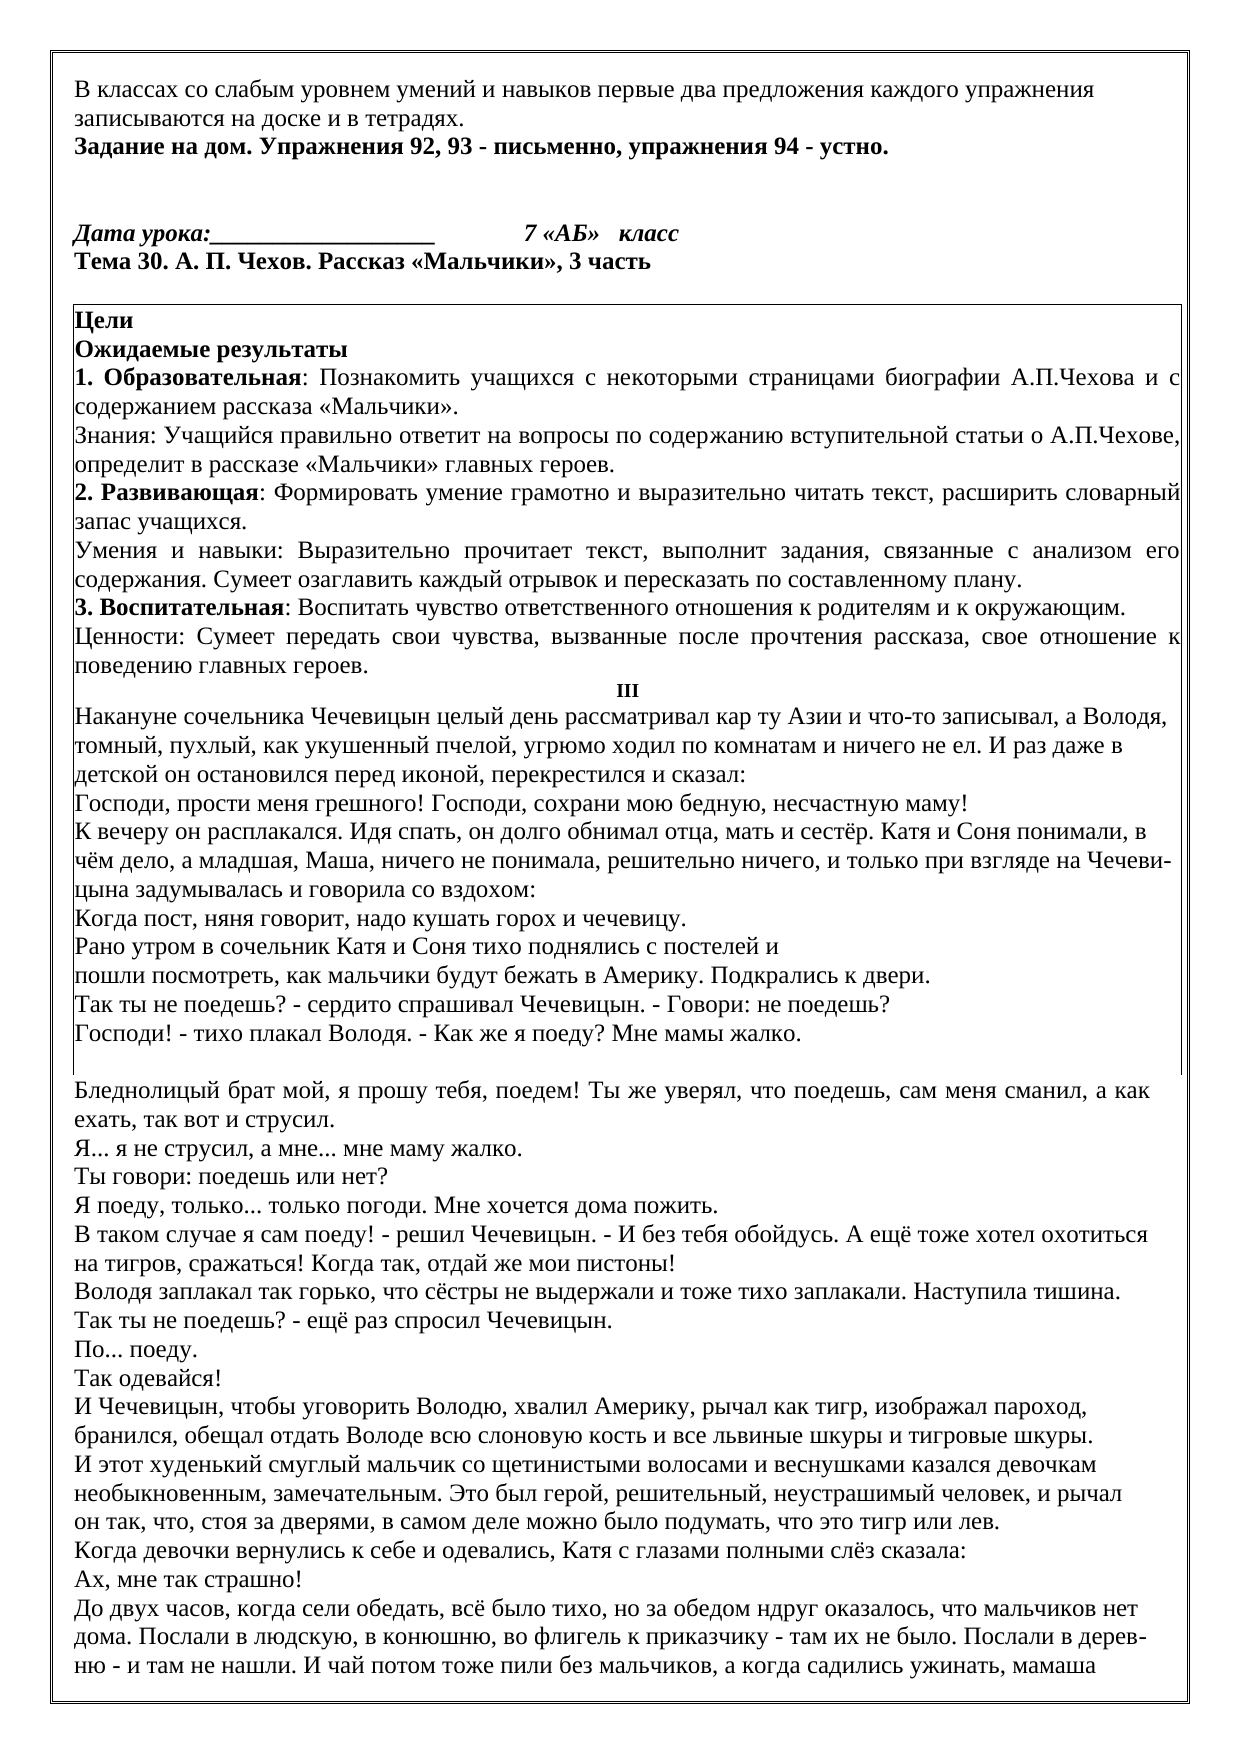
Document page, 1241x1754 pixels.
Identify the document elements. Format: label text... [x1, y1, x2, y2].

text Задание на дом. Упражнения 92, 93 - письменно, упражнения 94 - устно. [74, 131, 1152, 160]
text Ах, мне так страшно! [74, 1564, 1152, 1593]
text Ты говори: поедешь или нет? [74, 1161, 1152, 1190]
text И Чечевицын, чтобы уговорить Володю, хвалил Америку, рычал как тигр, изображал пароход, бранился, обещал отдать Володе всю слоновую кость и все львиные шкуры и тигровые шкуры. [74, 1391, 1152, 1449]
text Володя заплакал так горько, что сёстры не выдержали и тоже тихо заплакали. Наступила тишина. [74, 1276, 1152, 1305]
text Дата урока:__________________ 7 «АБ» класс [74, 218, 1152, 246]
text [74, 1593, 1152, 1679]
text По... поеду. [74, 1334, 1152, 1363]
text Бледнолицый брат мой, я прошу тебя, поедем! Ты же уверял, что поедешь, сам меня сманил, а как ехать, так вот и струсил. [74, 1075, 1152, 1133]
text Так одевайся! [74, 1363, 1152, 1391]
text Я поеду, только... только погоди. Мне хочется дома пожить. [74, 1190, 1152, 1219]
text В таком случае я сам поеду! - решил Чечевицын. - И без тебя обойдусь. А ещё тоже хотел охотиться на тигров, сражаться! Когда так, отдай же мои пистоны! [74, 1219, 1152, 1276]
text И этот худенький смуглый мальчик со щетинистыми волосами и веснушками казался девочкам необыкновенным, замечательным. Это был герой, решительный, неустрашимый человек, и рычал он так, что, стоя за дверями, в самом деле можно было подумать, что это тигр или лев. [74, 1449, 1152, 1535]
text Когда девочки вернулись к себе и одевались, Катя с глазами полными слёз сказала: [74, 1535, 1152, 1564]
table_header Цели Ожидаемые результаты 1. Образовательная: Познакомить учащихся с некоторыми страницами биографии А.П.Чехова и с содержанием рассказа «Мальчики». Знания: Учащийся правильно ответит на вопросы по содержанию вступительной статьи о А.П.Чехове, определит в рассказе «Мальчики» главных героев. 2. Развивающая: Формировать умение грамотно и выразительно читать текст, расширить словарный запас учащихся. Умения и навыки: Выразительно прочитает текст, выполнит задания, связанные с анализом его содержания. Сумеет озаглавить каждый отрывок и пересказать по составленному плану. 3. Воспитательная: Воспитать чувство ответственного отношения к родителям и к окружающим. Ценности: Сумеет передать свои чувства, вызванные после прочтения рассказа, свое отношение к поведению главных героев. III Накануне сочельника Чечевицын целый день рассматривал кар ту Азии и что-то записывал, а Володя, томный, пухлый, как укушенный пчелой, угрюмо ходил по комнатам и ничего не ел. И раз даже в детской он остановился перед иконой, перекрестился и сказал: Господи, прости меня грешного! Господи, сохрани мою бедную, несчастную маму! К вечеру он расплакался. Идя спать, он долго обнимал отца, мать и сестёр. Катя и Соня понимали, в чём дело, а младшая, Маша, ничего не понимала, решительно ничего, и только при взгляде на Чечеви- цына задумывалась и говорила со вздохом: Когда пост, няня говорит, надо кушать горох и чечевицу. Рано утром в сочельник Катя и Соня тихо поднялись с постелей и пошли посмотреть, как мальчики будут бежать в Америку. Подкрались к двери. Так ты не поедешь? - сердито спрашивал Чечевицын. - Говори: не поедешь? Господи! - тихо плакал Володя. - Как же я поеду? Мне мамы жалко. [74, 305, 1181, 1075]
text Так ты не поедешь? - ещё раз спросил Чечевицын. [74, 1305, 1152, 1334]
text Тема 30. А. П. Чехов. Рассказ «Мальчики», 3 часть [74, 246, 1152, 275]
text Я... я не струсил, а мне... мне маму жалко. [74, 1133, 1152, 1161]
text В классах со слабым уровнем умений и навыков первые два предложения каждого упражнения записываются на доске и в тетрадях. [74, 74, 1152, 131]
